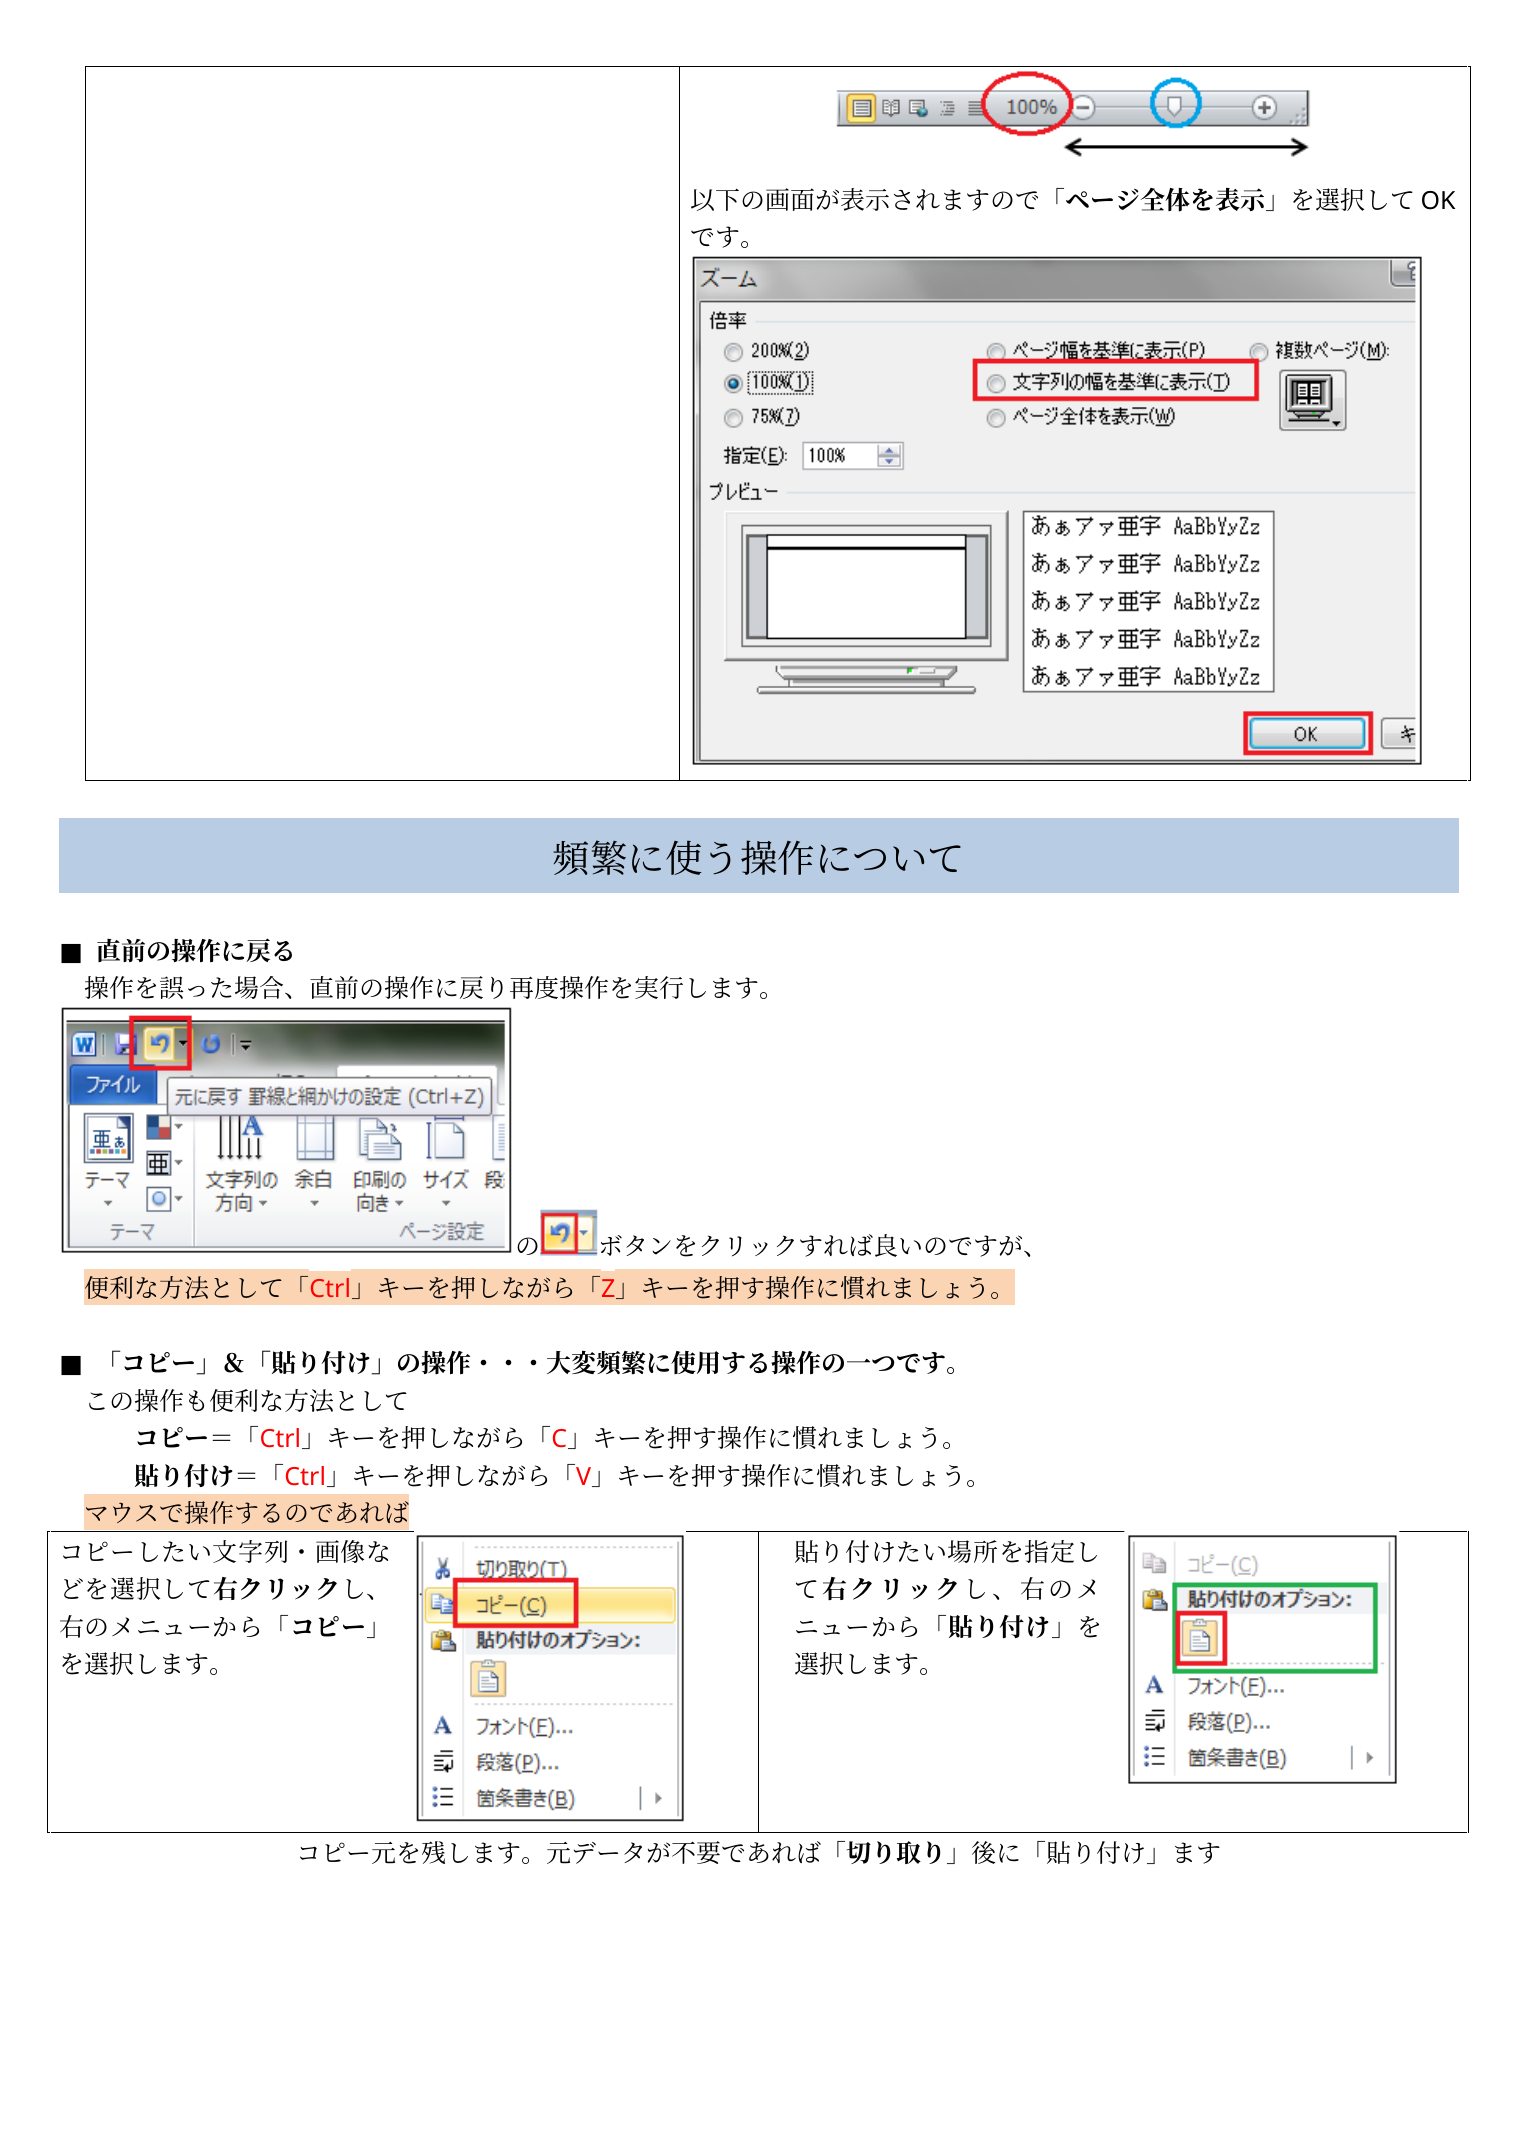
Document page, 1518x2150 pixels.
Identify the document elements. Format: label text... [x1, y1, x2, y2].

list 「コピー」＆「貼り付け」の操作・・・大変頻繁に使用する操作の一つです。 [59, 1343, 1459, 1381]
picture [59, 1005, 516, 1256]
table_header [1113, 1532, 1467, 1832]
list 直前の操作に戻る [59, 931, 1459, 968]
table_header コピーしたい文字列・画像などを選択して右クリックし、右のメニューから「コピー」を選択します。 [51, 1532, 403, 1832]
text マウスで操作するのであれば [59, 1493, 1459, 1531]
text コピー＝「Ctrl」キーを押しながら「C」キーを押す操作に慣れましょう。 [59, 1418, 1459, 1456]
text 操作を誤った場合、直前の操作に戻り再度操作を実行します。 [59, 968, 1459, 1006]
picture [690, 254, 1425, 768]
text 貼り付け＝「Ctrl」キーを押しながら「V」キーを押す操作に慣れましょう。 [96, 1456, 1459, 1493]
table_header [403, 1532, 758, 1832]
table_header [680, 67, 1467, 780]
text 便利な方法として「Ctrl」キーを押しながら「Z」キーを押す操作に慣れましょう。 [59, 1268, 1459, 1306]
picture [540, 1207, 599, 1256]
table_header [86, 67, 679, 780]
text この操作も便利な方法として [59, 1381, 1459, 1418]
text コピー元を残します。元データが不要であれば「切り取り」後に「貼り付け」ます [59, 1833, 1459, 1870]
text 頻繁に使う操作について [59, 818, 1459, 893]
picture [414, 1531, 686, 1826]
table_header 貼り付けたい場所を指定して右クリックし、右のメニューから「貼り付け」を選択します。 [759, 1532, 1113, 1832]
picture [1124, 1531, 1400, 1787]
picture [831, 67, 1318, 166]
